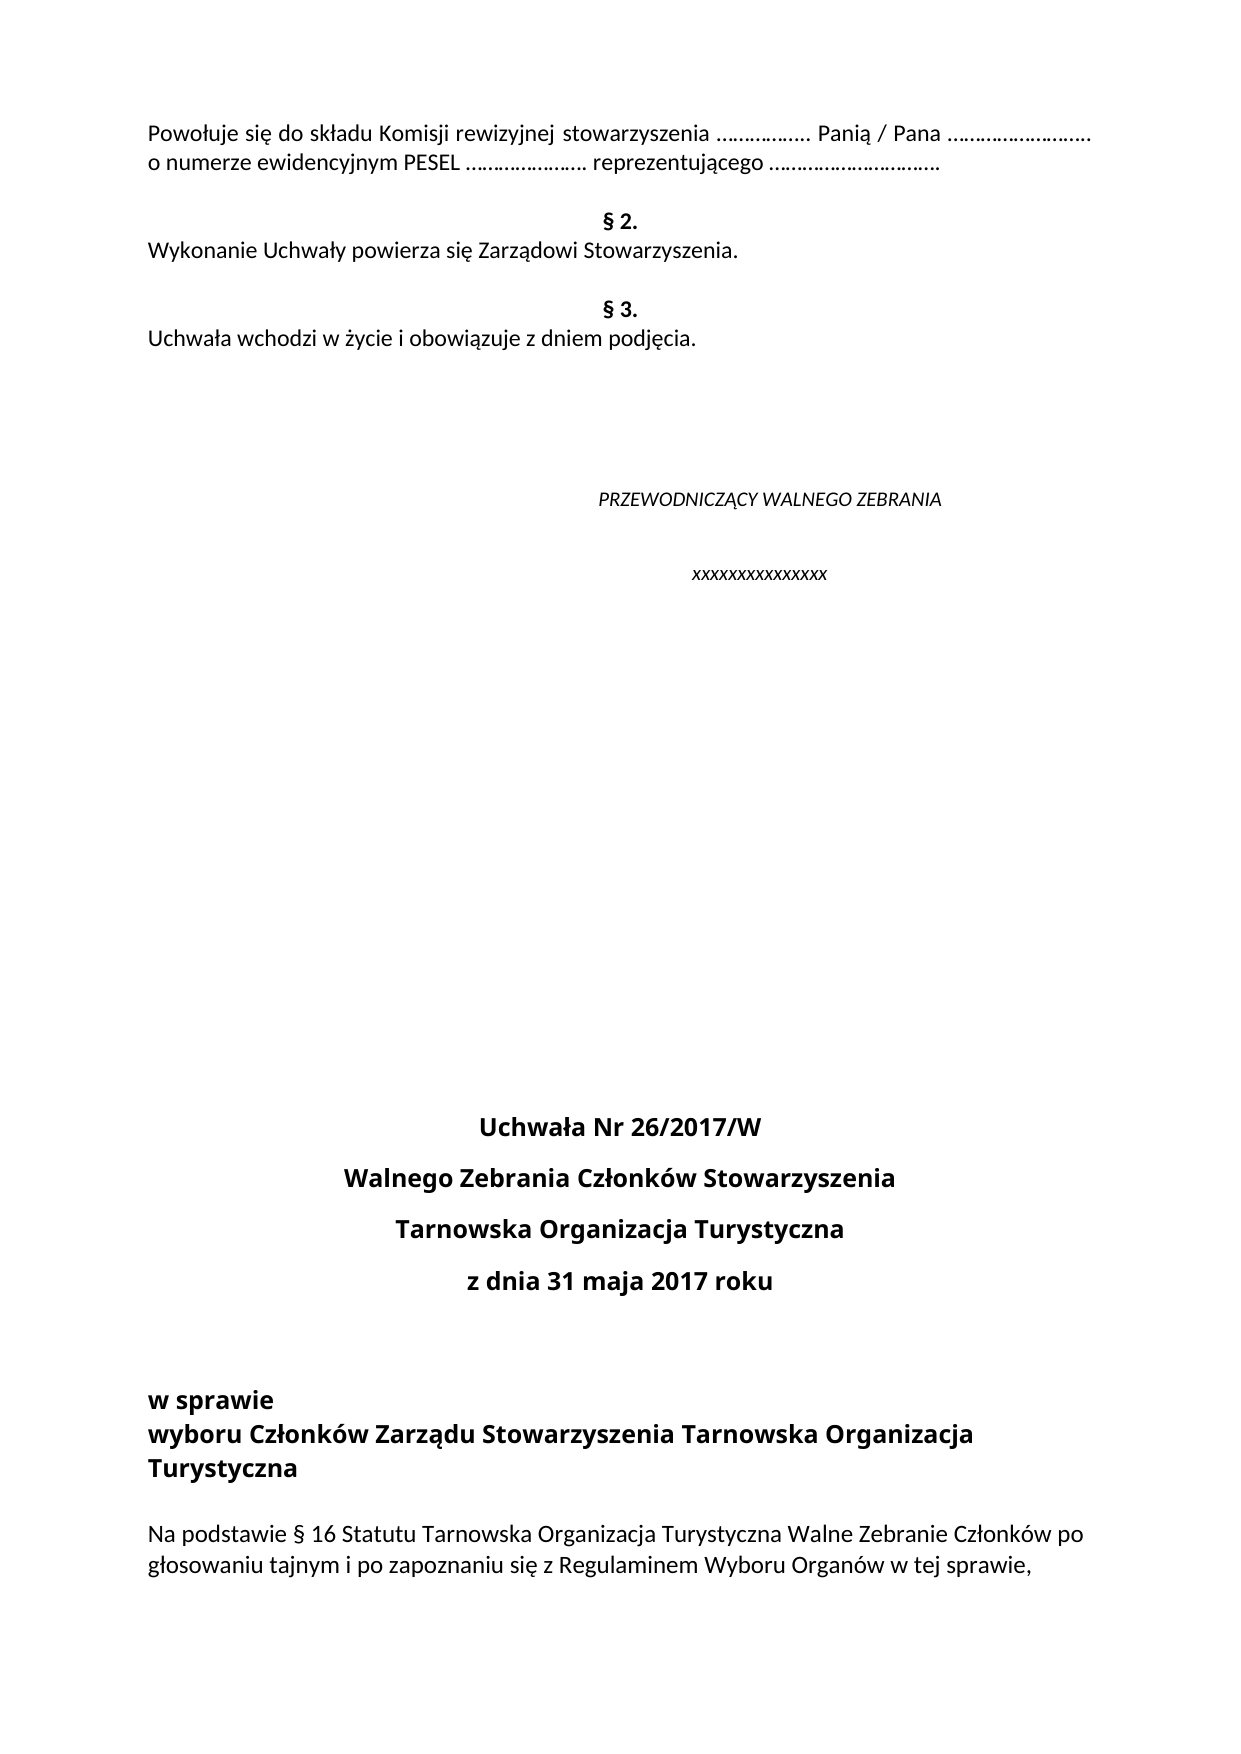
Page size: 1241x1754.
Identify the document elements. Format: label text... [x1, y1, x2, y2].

text § 3. [148, 294, 1092, 323]
text Wykonanie Uchwały powierza się Zarządowi Stowarzyszenia. [148, 235, 1092, 264]
text Walnego Zebrania Członków Stowarzyszenia [148, 1161, 1092, 1195]
text Uchwała Nr 26/2017/W [148, 1110, 1092, 1144]
text w sprawie [148, 1382, 1092, 1416]
text § 2. [148, 206, 1092, 235]
text Powołuje się do składu Komisji rewizyjnej stowarzyszenia …………….. Panią / Pana …………………….. o numerze ewidencyjnym PESEL …………………. reprezentującego …………………………. [148, 118, 1092, 177]
text PRZEWODNICZĄCY WALNEGO ZEBRANIA [148, 486, 1092, 512]
text wyboru Członków Zarządu Stowarzyszenia Tarnowska Organizacja Turystyczna [148, 1416, 1092, 1484]
text z dnia 31 maja 2017 roku [148, 1263, 1092, 1297]
text Tarnowska Organizacja Turystyczna [148, 1212, 1092, 1246]
text Na podstawie § 16 Statutu Tarnowska Organizacja Turystyczna Walne Zebranie Członków po głosowaniu tajnym i po zapoznaniu się z Regulaminem Wyboru Organów w tej sprawie, [148, 1519, 1092, 1580]
text xxxxxxxxxxxxxxx [148, 560, 1092, 586]
text Uchwała wchodzi w życie i obowiązuje z dniem podjęcia. [148, 323, 1092, 352]
